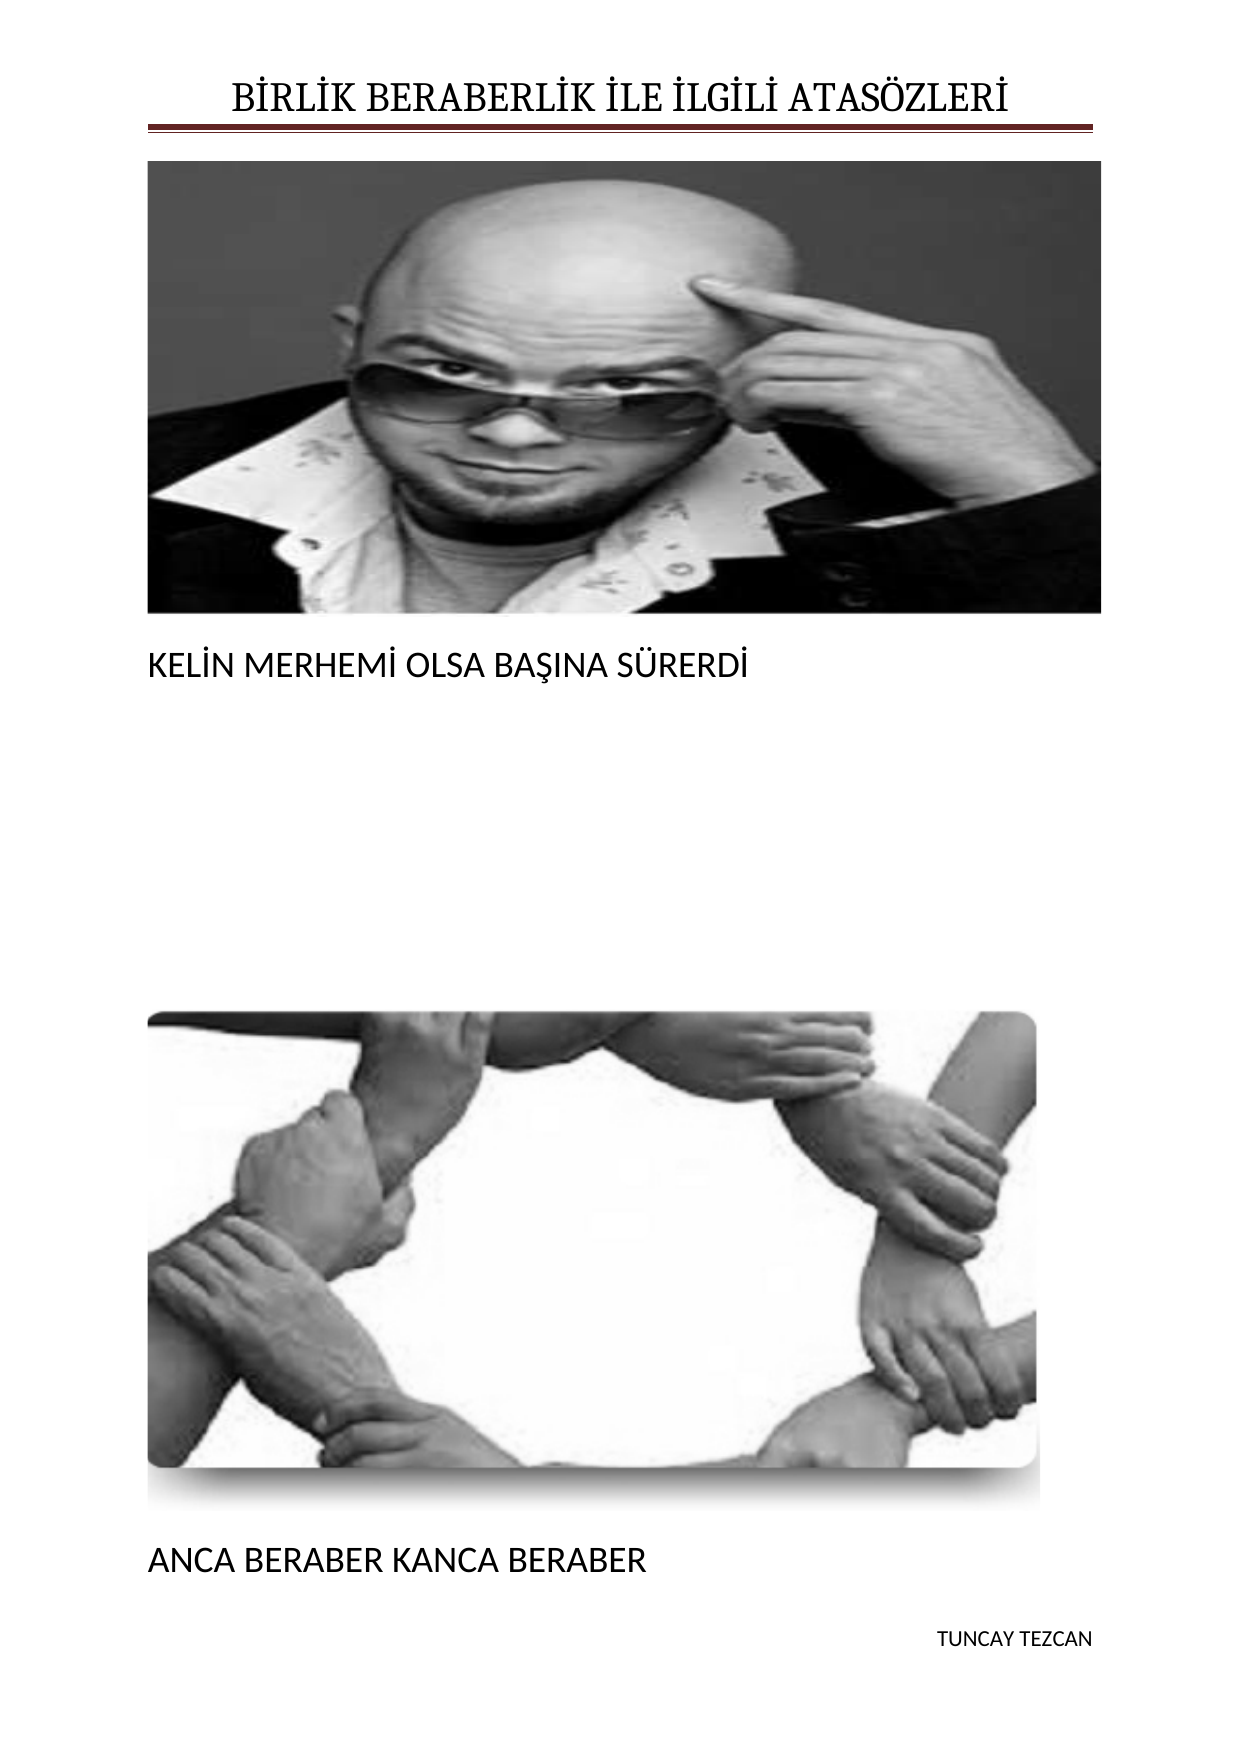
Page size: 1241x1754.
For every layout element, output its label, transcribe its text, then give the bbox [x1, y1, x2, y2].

text KELİN MERHEMİ OLSA BAŞINA SÜRERDİ [148, 641, 1093, 687]
text ANCA BERABER KANCA BERABER [148, 1536, 1093, 1582]
